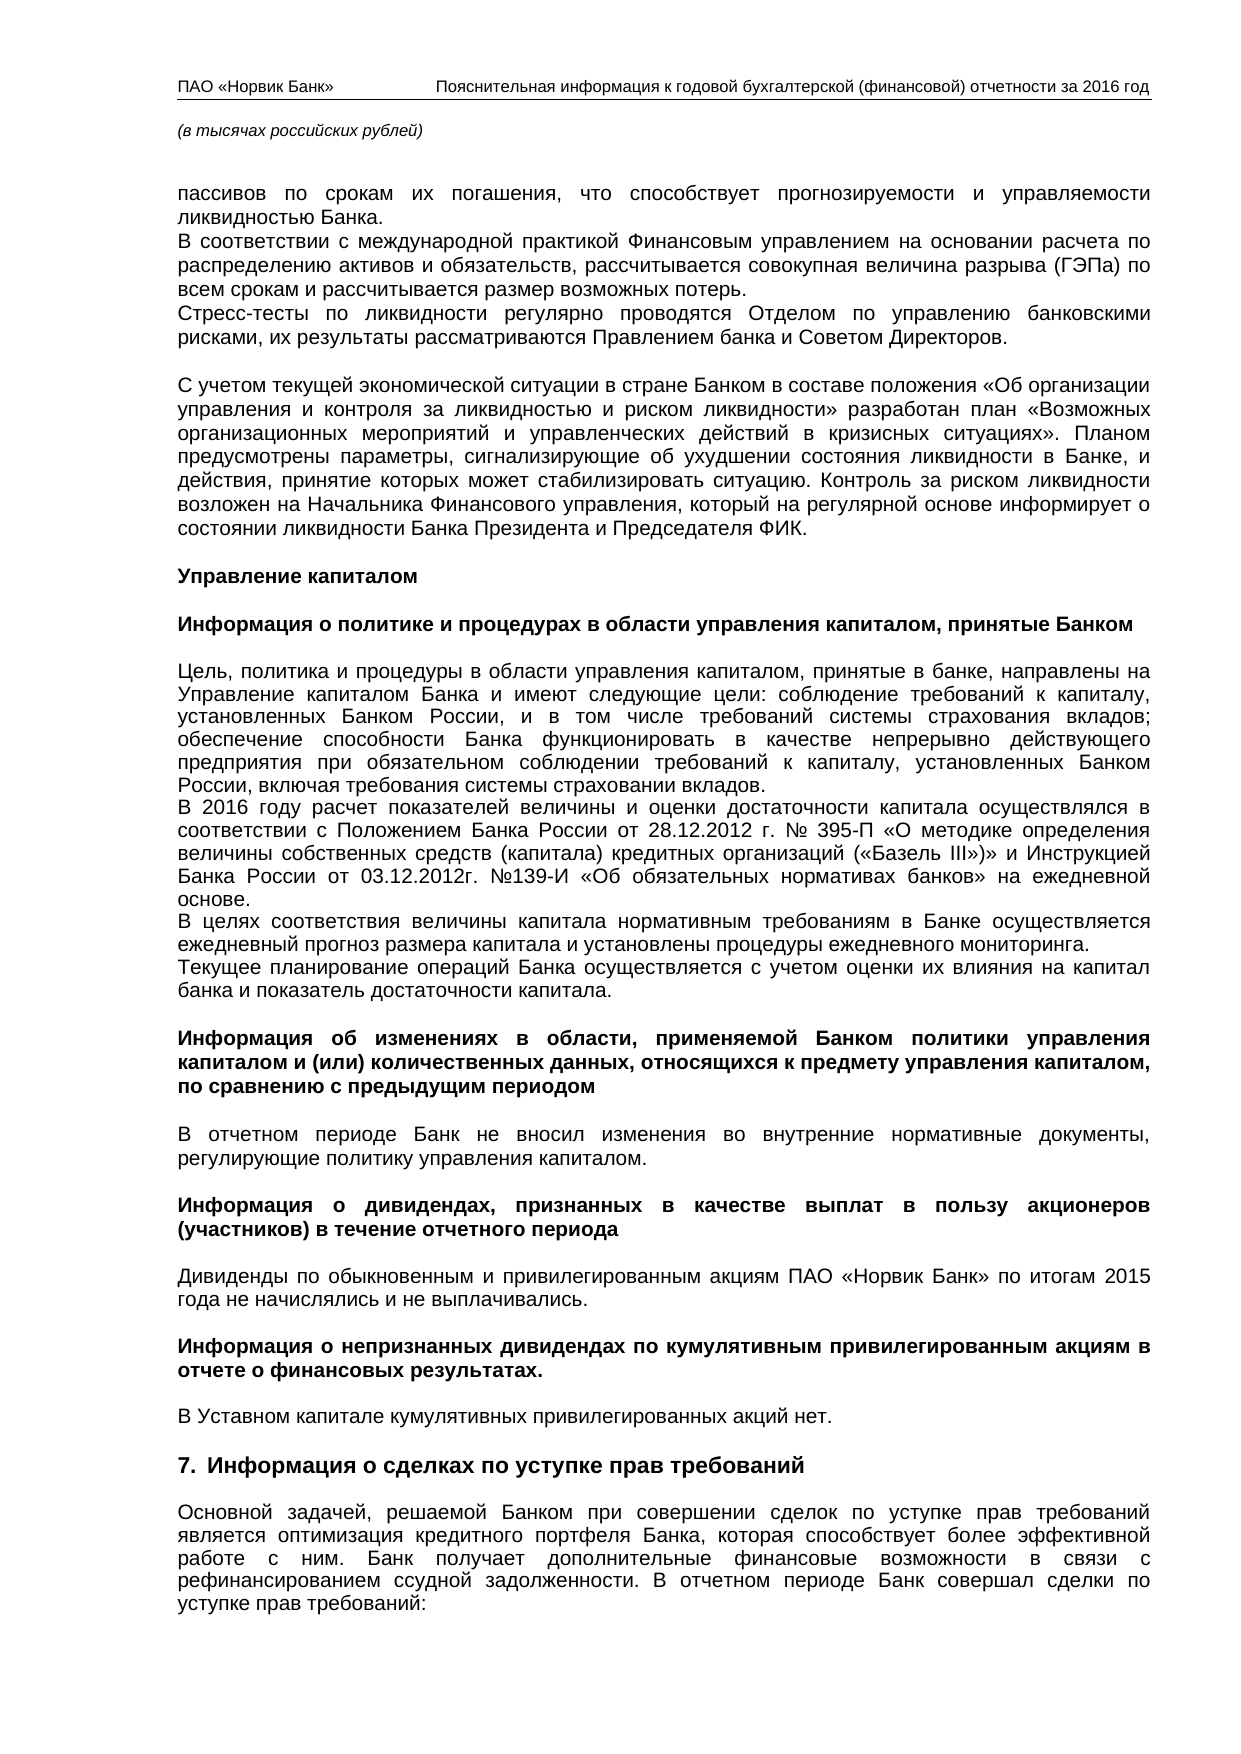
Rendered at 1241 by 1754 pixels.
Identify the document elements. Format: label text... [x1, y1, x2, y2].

text Информация об изменениях в области, применяемой Банком политики управления капиталом и (или) количественных данных, относящихся к предмету управления капиталом, по сравнению с предыдущим периодом [177, 1026, 1152, 1097]
text В Уставном капитале кумулятивных привилегированных акций нет. [177, 1405, 1152, 1428]
text Информация о сделках по уступке прав требований [177, 1452, 1152, 1478]
text Управление капиталом [177, 564, 1152, 588]
text Цель, политика и процедуры в области управления капиталом, принятые в банке, направлены на Управление капиталом Банка и имеют следующие цели: соблюдение требований к капиталу, установленных Банком России, и в том числе требований системы страхования вкладов; обеспечение способности Банка функционировать в качестве непрерывно действующего предприятия при обязательном соблюдении требований к капиталу, установленных Банком России, включая требования системы страховании вкладов. [177, 660, 1152, 797]
text В соответствии с международной практикой Финансовым управлением на основании расчета по распределению активов и обязательств, рассчитывается совокупная величина разрыва (ГЭПа) по всем срокам и рассчитывается размер возможных потерь. [177, 229, 1152, 301]
text В целях соответствия величины капитала нормативным требованиям в Банке осуществляется ежедневный прогноз размера капитала и установлены процедуры ежедневного мониторинга. [177, 911, 1152, 956]
text Основной задачей, решаемой Банком при совершении сделок по уступке прав требований является оптимизация кредитного портфеля Банка, которая способствует более эффективной работе с ним. Банк получает дополнительные финансовые возможности в связи с рефинансированием ссудной задолженности. В отчетном периоде Банк совершал сделки по уступке прав требований: [177, 1501, 1152, 1615]
text Текущее планирование операций Банка осуществляется с учетом оценки их влияния на капитал банка и показатель достаточности капитала. [177, 956, 1152, 1002]
text Информация о непризнанных дивидендах по кумулятивным привилегированным акциям в отчете о финансовых результатах. [177, 1333, 1152, 1381]
text В отчетном периоде Банк не вносил изменения во внутренние нормативные документы, регулирующие политику управления капиталом. [177, 1121, 1152, 1169]
text Информация о дивидендах, признанных в качестве выплат в пользу акционеров (участников) в течение отчетного периода [177, 1193, 1152, 1241]
text Стресс-тесты по ликвидности регулярно проводятся Отделом по управлению банковскими рисками, их результаты рассматриваются Правлением банка и Советом Директоров. [177, 301, 1152, 348]
text Информация о политике и процедурах в области управления капиталом, принятые Банком [177, 612, 1152, 636]
text В 2016 году расчет показателей величины и оценки достаточности капитала осуществлялся в соответствии с Положением Банка России от 28.12.2012 г. № 395-П «О методике определения величины собственных средств (капитала) кредитных организаций («Базель III»)» и Инструкцией Банка России от 03.12.2012г. №139-И «Об обязательных нормативах банков» на ежедневной основе. [177, 797, 1152, 911]
text Дивиденды по обыкновенным и привилегированным акциям ПАО «Норвик Банк» по итогам 2015 года не начислялись и не выплачивались. [177, 1265, 1152, 1311]
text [177, 181, 1152, 229]
text С учетом текущей экономической ситуации в стране Банком в составе положения «Об организации управления и контроля за ликвидностью и риском ликвидности» разработан план «Возможных организационных мероприятий и управленческих действий в кризисных ситуациях». Планом предусмотрены параметры, сигнализирующие об ухудшении состояния ликвидности в Банке, и действия, принятие которых может стабилизировать ситуацию. Контроль за риском ликвидности возложен на Начальника Финансового управления, который на регулярной основе информирует о состоянии ликвидности Банка Президента и Председателя ФИК. [177, 372, 1152, 540]
